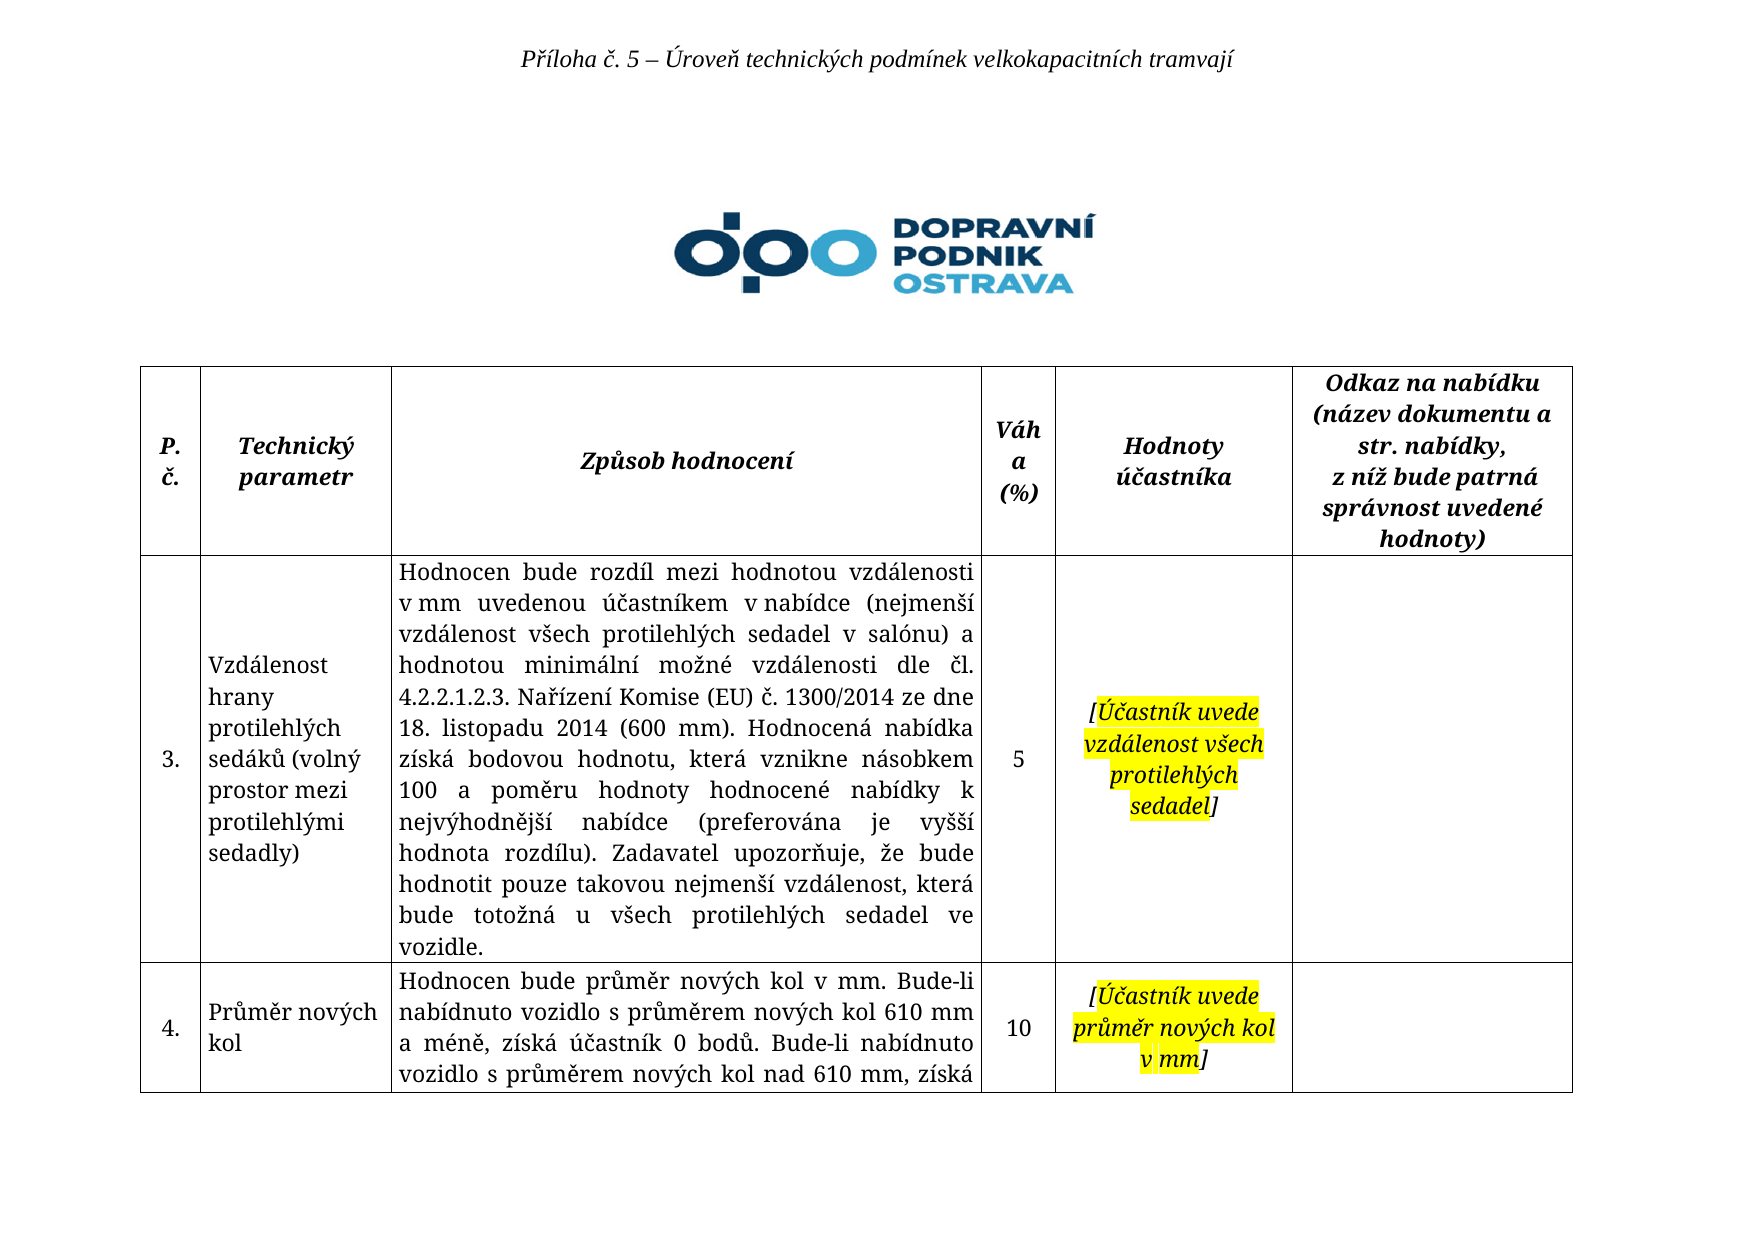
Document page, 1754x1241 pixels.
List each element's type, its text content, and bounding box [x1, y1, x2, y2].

table_header Technický parametr [201, 367, 391, 554]
table_header Odkaz na nabídku (název dokumentu a str. nabídky, z níž bude patrná správnost uvedené hodnoty) [1293, 367, 1572, 554]
picture [645, 185, 1109, 338]
table_cell 4. [141, 963, 200, 1092]
table_header Váha (%) [982, 367, 1055, 554]
table_cell Hodnocen bude rozdíl mezi hodnotou vzdálenosti v mm uvedenou účastníkem v nabídce (nejmenší vzdálenost všech protilehlých sedadel v salónu) a hodnotou minimální možné vzdálenosti dle čl. 4.2.2.1.2.3. Nařízení Komise (EU) č. 1300/2014 ze dne 18. listopadu 2014 (600 mm). Hodnocená nabídka získá bodovou hodnotu, která vznikne násobkem 100 a poměru hodnoty hodnocené nabídky k nejvýhodnější nabídce (preferována je vyšší hodnota rozdílu). Zadavatel upozorňuje, že bude hodnotit pouze takovou nejmenší vzdálenost, která bude totožná u všech protilehlých sedadel ve vozidle. [392, 556, 981, 962]
table_cell 3. [141, 556, 200, 962]
table_cell Vzdálenost hrany protilehlých sedáků (volný prostor mezi protilehlými sedadly) [201, 556, 391, 962]
table_cell Hodnocen bude průměr nových kol v mm. Bude-li nabídnuto vozidlo s průměrem nových kol 610 mm a méně, získá účastník 0 bodů. Bude-li nabídnuto vozidlo s průměrem nových kol nad 610 mm, získá účastník za každých 9 mm nad 610 mm 10 bodů. Za vozidlo s průměrem nových kol 700 mm a více, získá účastník 100 bodů. [392, 963, 981, 1092]
table_cell [Účastník uvede průměr nových kol v mm] [1056, 963, 1292, 1092]
table_header P. č. [141, 367, 200, 554]
table_cell [1293, 963, 1572, 1092]
table_cell Průměr nových kol [201, 963, 391, 1092]
table_cell 10 [982, 963, 1055, 1092]
table_cell 5 [982, 556, 1055, 962]
table_header Způsob hodnocení [392, 367, 981, 554]
table_header Hodnoty účastníka [1056, 367, 1292, 554]
table_cell [Účastník uvede vzdálenost všech protilehlých sedadel] [1056, 556, 1292, 962]
table_cell [1293, 556, 1572, 962]
